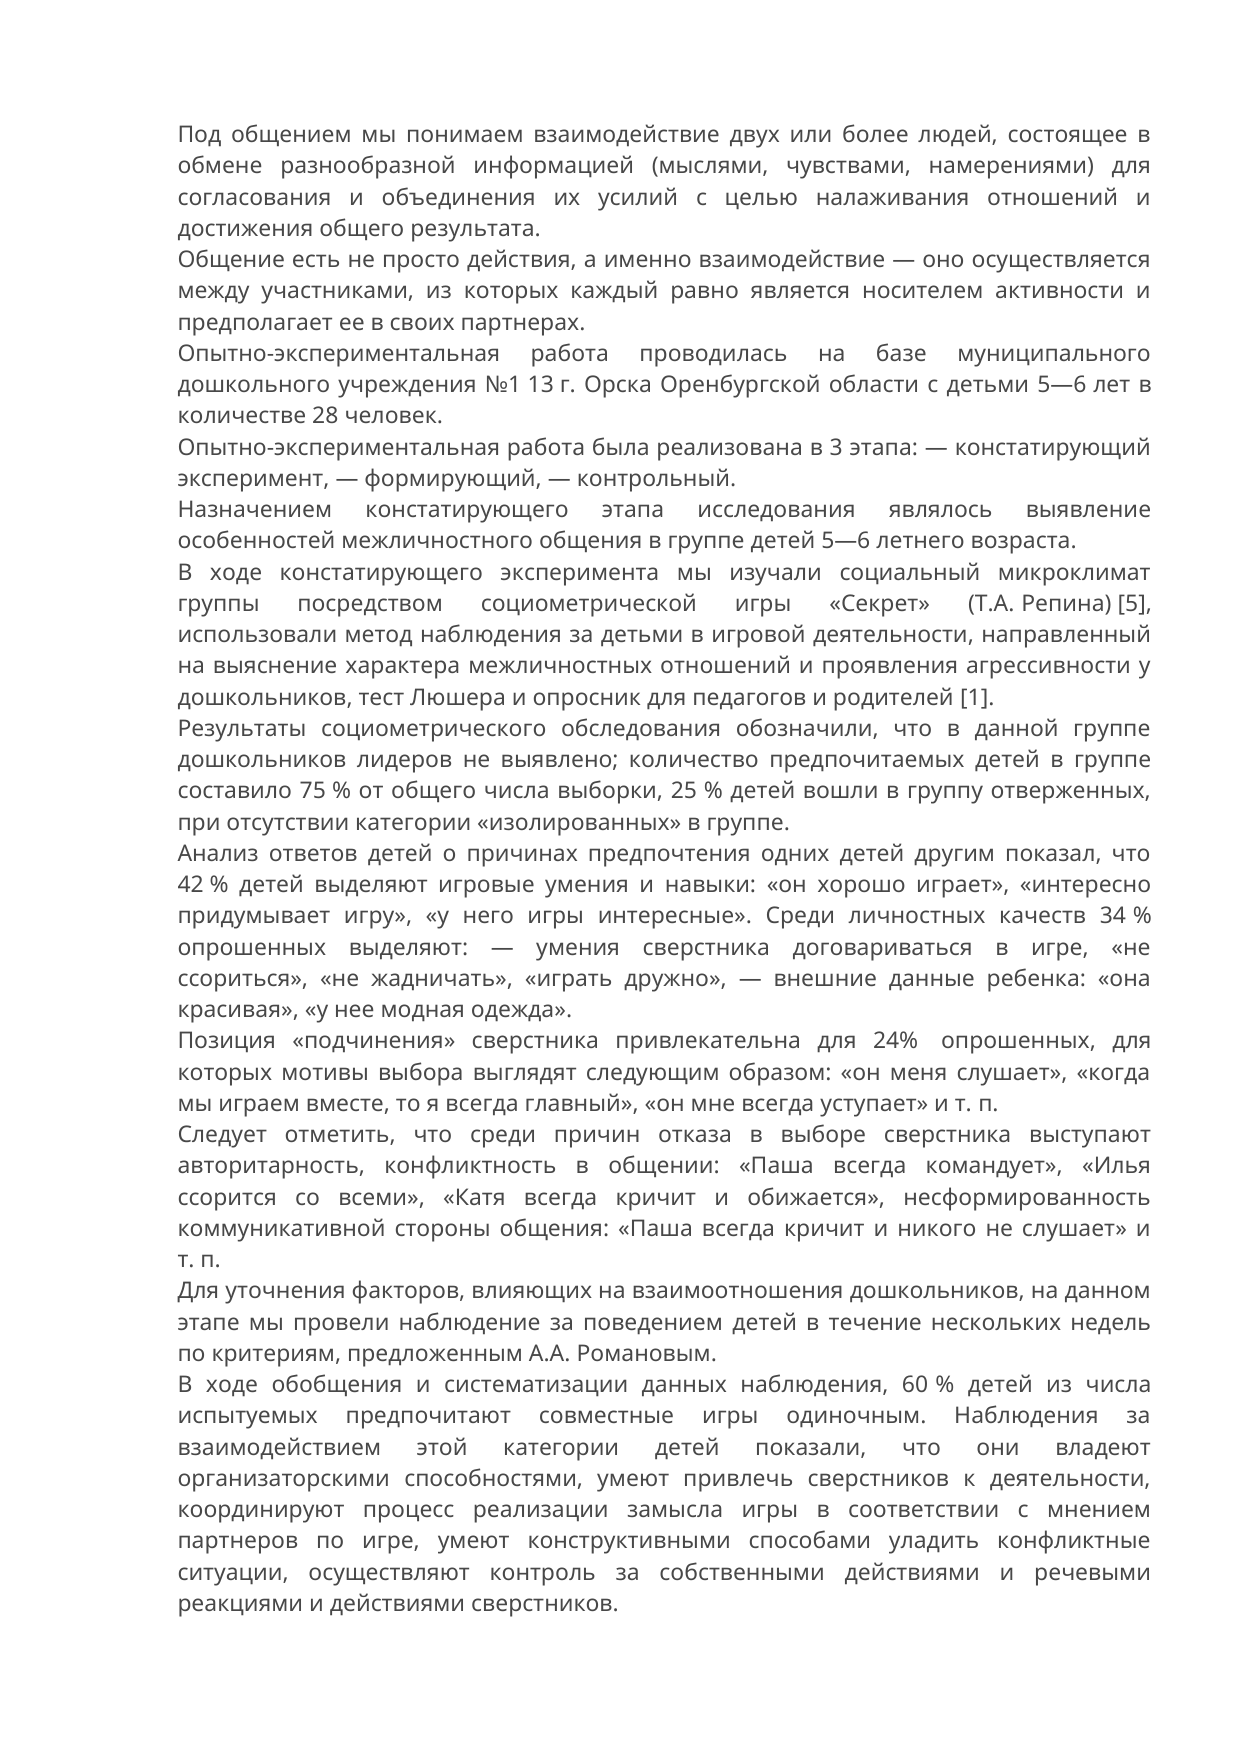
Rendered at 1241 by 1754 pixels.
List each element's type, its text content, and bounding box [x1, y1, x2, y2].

text Назначением констатирующего этапа исследования являлось выявление особенностей межличностного общения в группе детей 5—6 летнего возраста. [177, 493, 1152, 556]
text Следует отметить, что среди причин отказа в выборе сверстника выступают авторитарность, конфликтность в общении: «Паша всегда командует», «Илья ссорится со всеми», «Катя всегда кричит и обижается», несформированность коммуникативной стороны общения: «Паша всегда кричит и никого не слушает» и т. п. [177, 1118, 1152, 1274]
text Позиция «подчинения» сверстника привлекательна для 24% опрошенных, для которых мотивы выбора выглядят следующим образом: «он меня слушает», «когда мы играем вместе, то я всегда главный», «он мне всегда уступает» и т. п. [177, 1024, 1152, 1118]
text Опытно-экспериментальная работа была реализована в 3 этапа: — констатирующий эксперимент, — формирующий, — контрольный. [177, 431, 1152, 493]
text Под общением мы понимаем взаимодействие двух или более людей, состоящее в обмене разнообразной информацией (мыслями, чувствами, намерениями) для согласования и объединения их усилий с целью налаживания отношений и достижения общего результата. [177, 118, 1152, 243]
text Для уточнения факторов, влияющих на взаимоотношения дошкольников, на данном этапе мы провели наблюдение за поведением детей в течение нескольких недель по критериям, предложенным А.А. Романовым. [177, 1274, 1152, 1368]
text Анализ ответов детей о причинах предпочтения одних детей другим показал, что 42 % детей выделяют игровые умения и навыки: «он хорошо играет», «интересно придумывает игру», «у него игры интересные». Среди личностных качеств 34 % опрошенных выделяют: — умения сверстника договариваться в игре, «не ссориться», «не жадничать», «играть дружно», — внешние данные ребенка: «она красивая», «у нее модная одежда». [177, 837, 1152, 1024]
text В ходе констатирующего эксперимента мы изучали социальный микроклимат группы посредством социометрической игры «Секрет» (Т.А. Репина) [5], использовали метод наблюдения за детьми в игровой деятельности, направленный на выяснение характера межличностных отношений и проявления агрессивности у дошкольников, тест Люшера и опросник для педагогов и родителей [1]. [177, 556, 1152, 712]
text Опытно-экспериментальная работа проводилась на базе муниципального дошкольного учреждения №1 13 г. Орска Оренбургской области с детьми 5—6 лет в количестве 28 человек. [177, 337, 1152, 431]
text Общение есть не просто действия, а именно взаимодействие — оно осуществляется между участниками, из которых каждый равно является носителем активности и предполагает ее в своих партнерах. [177, 243, 1152, 337]
text Результаты социометрического обследования обозначили, что в данной группе дошкольников лидеров не выявлено; количество предпочитаемых детей в группе составило 75 % от общего числа выборки, 25 % детей вошли в группу отверженных, при отсутствии категории «изолированных» в группе. [177, 712, 1152, 837]
text В ходе обобщения и систематизации данных наблюдения, 60 % детей из числа испытуемых предпочитают совместные игры одиночным. Наблюдения за взаимодействием этой категории детей показали, что они владеют организаторскими способностями, умеют привлечь сверстников к деятельности, координируют процесс реализации замысла игры в соответствии с мнением партнеров по игре, умеют конструктивными способами уладить конфликтные ситуации, осуществляют контроль за собственными действиями и речевыми реакциями и действиями сверстников. [177, 1368, 1152, 1618]
